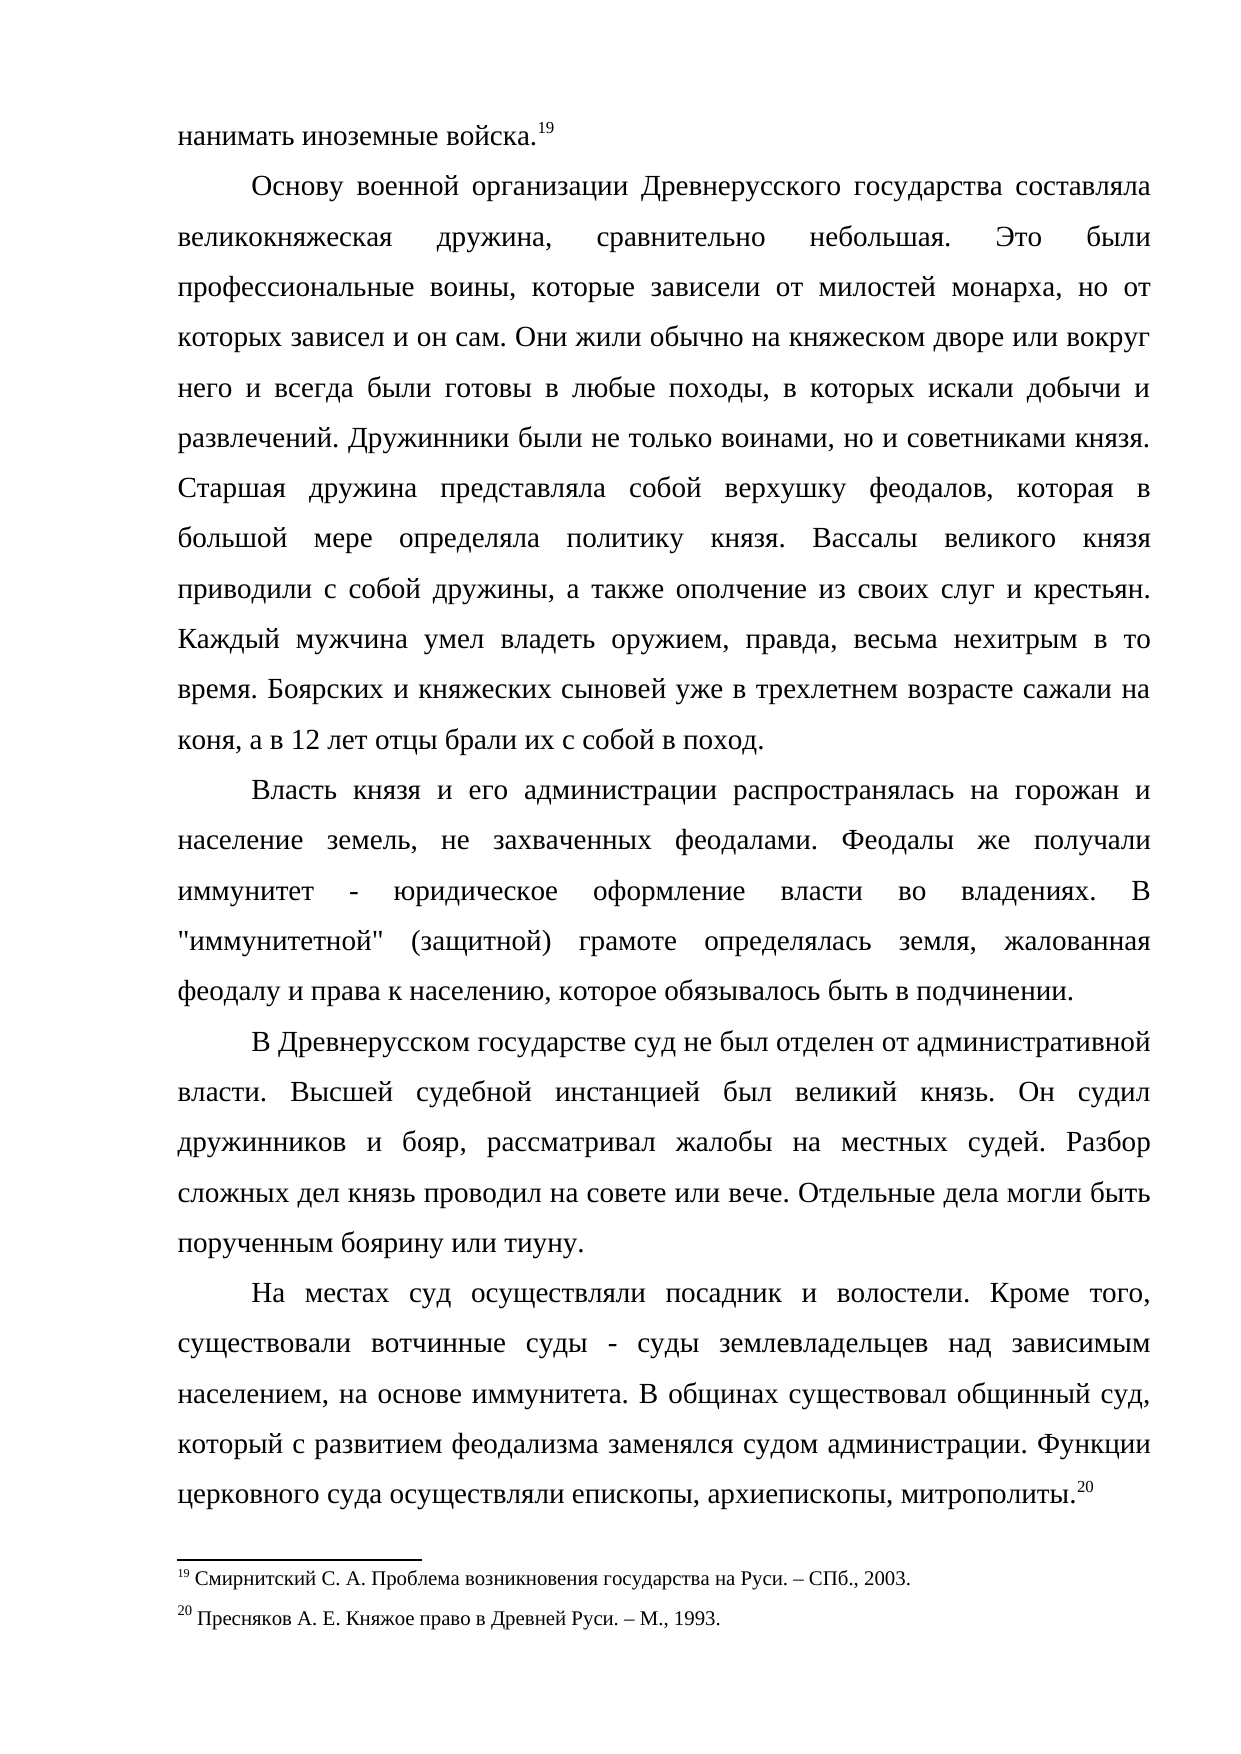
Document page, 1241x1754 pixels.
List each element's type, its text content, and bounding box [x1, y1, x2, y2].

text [177, 118, 1152, 152]
text Власть князя и его администрации распространялась на горожан и население земель, не захваченных феодалами. Феодалы же получали иммунитет - юридическое оформление власти во владениях. В "иммунитетной" (защитной) грамоте определялась земля, жалованная феодалу и права к населению, которое обязывалось быть в подчинении. [177, 772, 1152, 1007]
text Основу военной организации Древнерусского государства составляла великокняжеская дружина, сравнительно небольшая. Это были профессиональные воины, которые зависели от милостей монарха, но от которых зависел и он сам. Они жили обычно на княжеском дворе или вокруг него и всегда были готовы в любые походы, в которых искали добычи и развлечений. Дружинники были не только воинами, но и советниками князя. Старшая дружина представляла собой верхушку феодалов, которая в большой мере определяла политику князя. Вассалы великого князя приводили с собой дружины, а также ополчение из своих слуг и крестьян. Каждый мужчина умел владеть оружием, правда, весьма нехитрым в то время. Боярских и княжеских сыновей уже в трехлетнем возрасте сажали на коня, а в 12 лет отцы брали их с собой в поход. [177, 168, 1152, 755]
text В Древнерусском государстве суд не был отделен от административной власти. Высшей судебной инстанцией был великий князь. Он судил дружинников и бояр, рассматривал жалобы на местных судей. Разбор сложных дел князь проводил на совете или вече. Отдельные дела могли быть порученным боярину или тиуну. [177, 1024, 1152, 1258]
text На местах суд осуществляли посадник и волостели. Кроме того, существовали вотчинные суды - суды землевладельцев над зависимым населением, на основе иммунитета. В общинах существовал общинный суд, который с развитием феодализма заменялся судом администрации. Функции церковного суда осуществляли епископы, архиепископы, митрополиты. [177, 1275, 1152, 1510]
